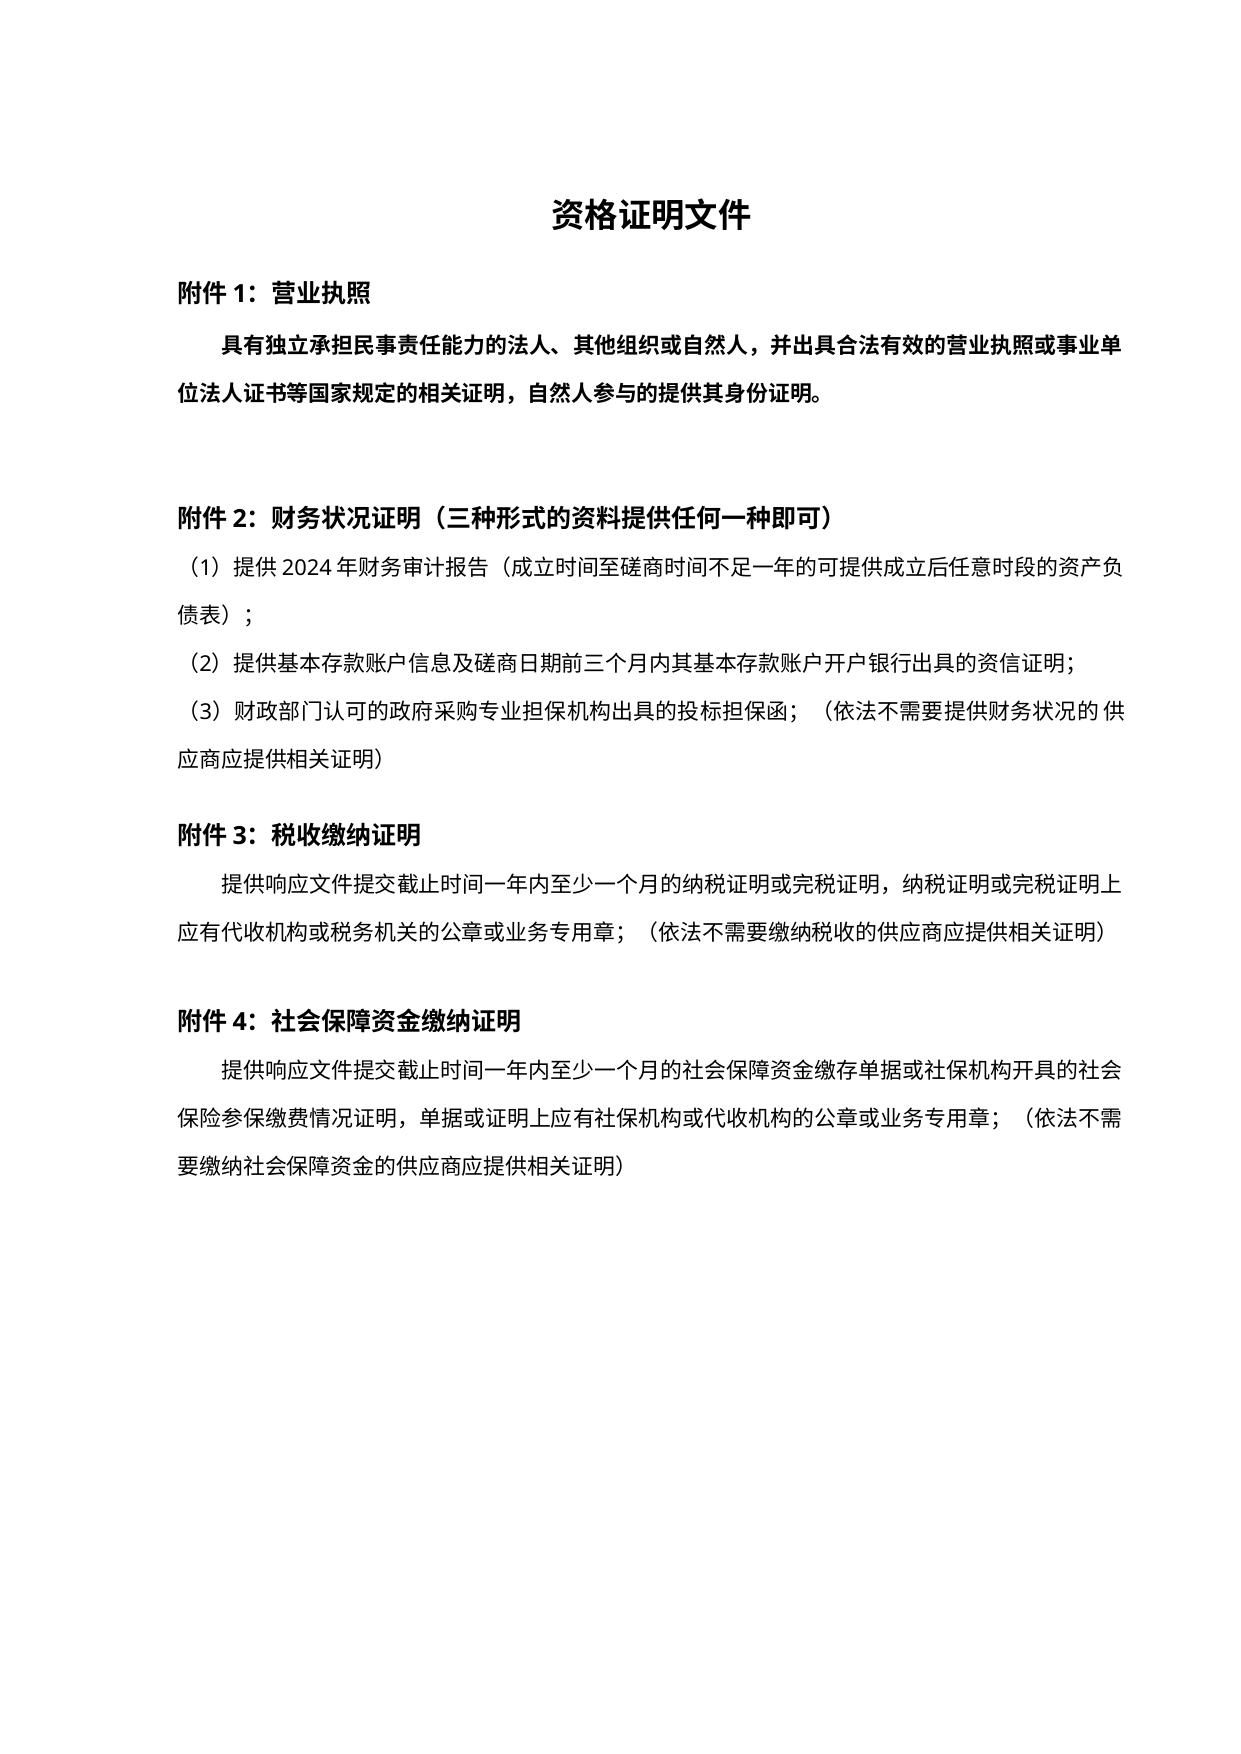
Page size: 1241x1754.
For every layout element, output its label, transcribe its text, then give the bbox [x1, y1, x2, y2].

subtitle 资格证明文件 [177, 189, 1125, 237]
text （2）提供基本存款账户信息及磋商日期前三个月内其基本存款账户开户银行出具的资信证明； [177, 633, 1125, 681]
text 附件2：财务状况证明（三种形式的资料提供任何一种即可） [177, 489, 1125, 537]
text （1）提供2024年财务审计报告（成立时间至磋商时间不足一年的可提供成立后任意时段的资产负债表）； [177, 537, 1125, 633]
text 提供响应文件提交截止时间一年内至少一个月的社会保障资金缴存单据或社保机构开具的社会保险参保缴费情况证明，单据或证明上应有社保机构或代收机构的公章或业务专用章；（依法不需要缴纳社会保障资金的供应商应提供相关证明） [177, 1040, 1125, 1184]
text 附件1：营业执照 [177, 274, 1125, 310]
text 具有独立承担民事责任能力的法人、其他组织或自然人，并出具合法有效的营业执照或事业单位法人证书等国家规定的相关证明，自然人参与的提供其身份证明。 [177, 328, 1125, 407]
text 附件4：社会保障资金缴纳证明 [177, 992, 1125, 1040]
text 提供响应文件提交截止时间一年内至少一个月的纳税证明或完税证明，纳税证明或完税证明上应有代收机构或税务机关的公章或业务专用章；（依法不需要缴纳税收的供应商应提供相关证明） [177, 854, 1125, 950]
text （3）财政部门认可的政府采购专业担保机构出具的投标担保函；（依法不需要提供财务状况的供应商应提供相关证明） [177, 681, 1125, 777]
text 附件3：税收缴纳证明 [177, 806, 1125, 854]
